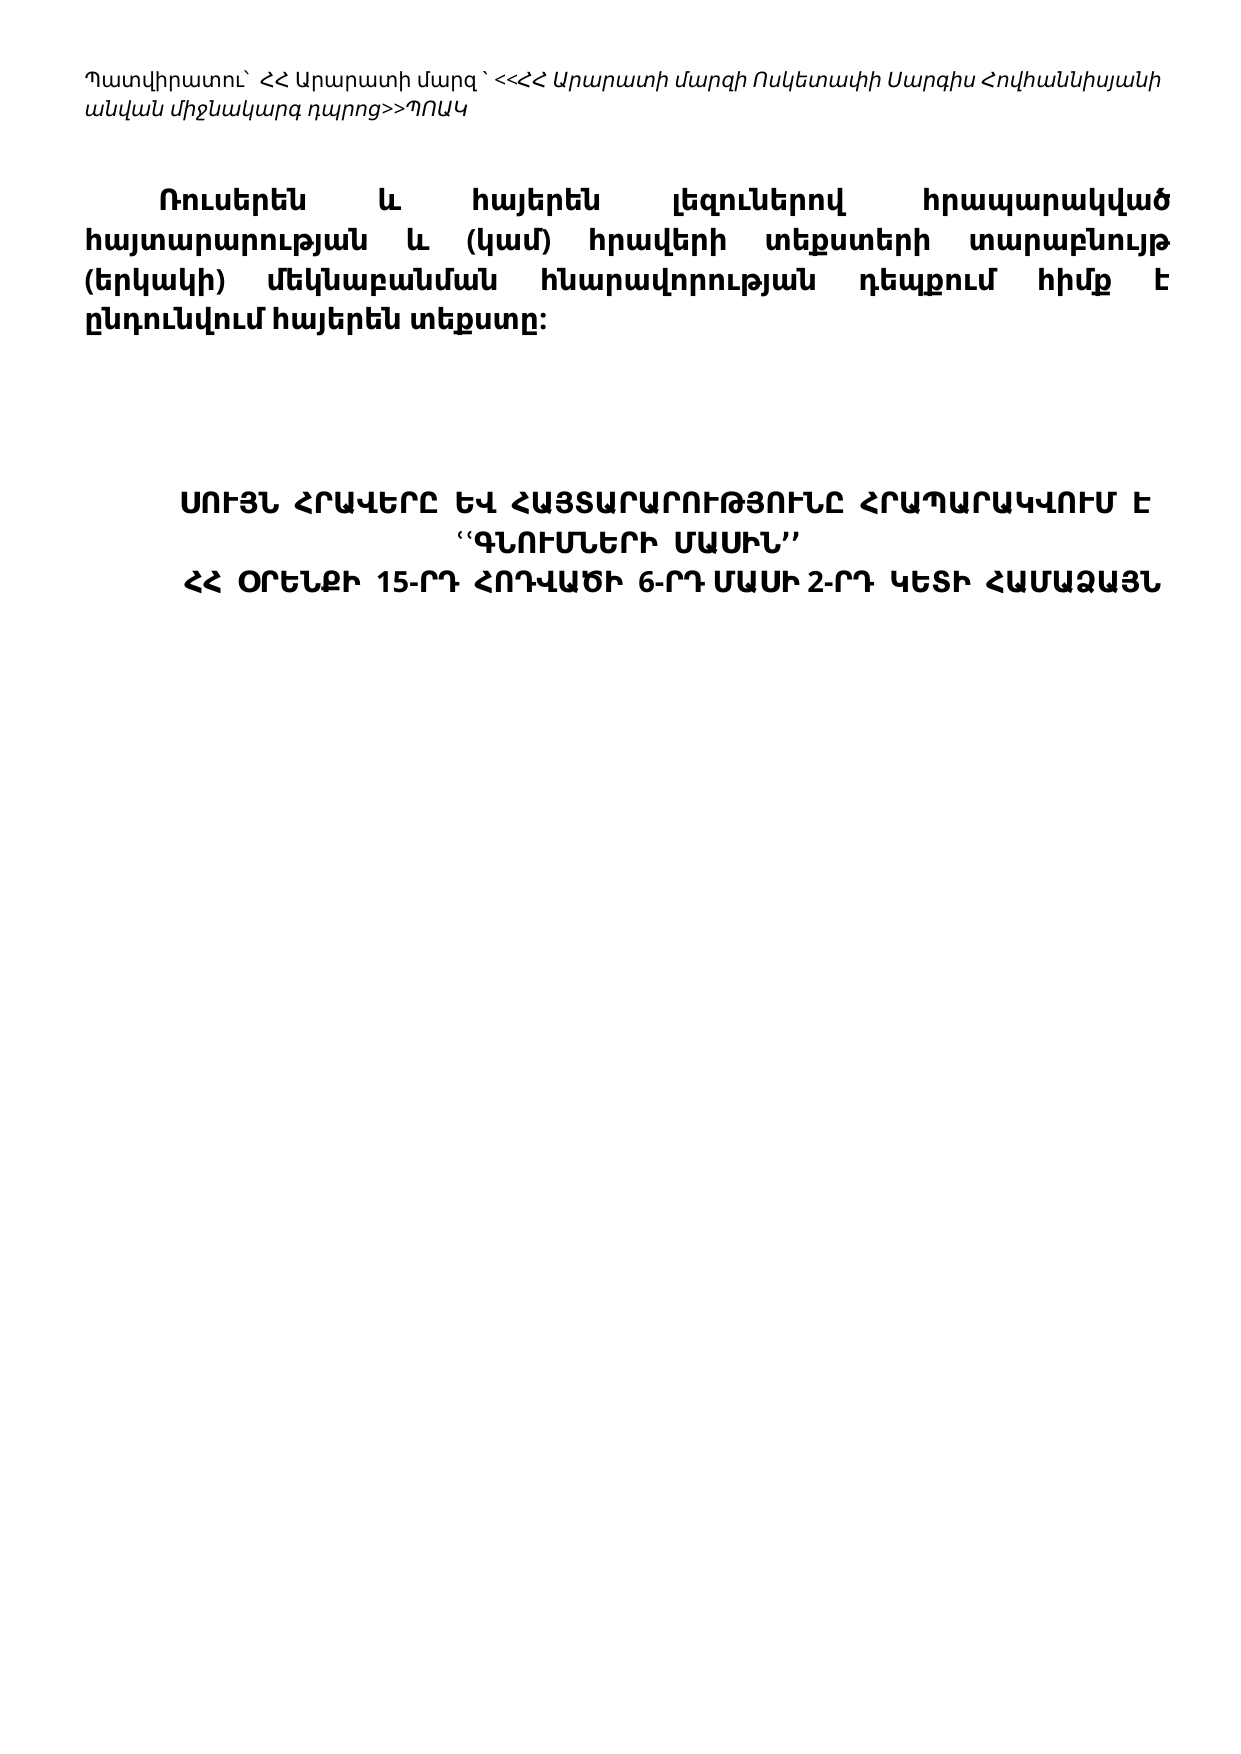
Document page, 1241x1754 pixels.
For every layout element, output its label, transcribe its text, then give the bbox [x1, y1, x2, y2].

text ՀՀ ՕՐԵՆՔԻ 15-ՐԴ ՀՈԴՎԱԾԻ 6-ՐԴ ՄԱՍԻ 2-ՐԴ ԿԵՏԻ ՀԱՄԱՁԱՅՆ [84, 562, 1171, 601]
text ՍՈՒՅՆ ՀՐԱՎԵՐԸ ԵՎ ՀԱՅՏԱՐԱՐՈՒԹՅՈՒՆԸ ՀՐԱՊԱՐԱԿՎՈՒՄ Է ՙՙԳՆՈՒՄՆԵՐԻ ՄԱՍԻՆ՚՚ [84, 482, 1171, 562]
text Պատվիրատու՝ ՀՀ Արարատի մարզ ` <<ՀՀ Արարատի մարզի Ոսկետափի Սարգիս Հովհաննիսյանի անվան միջնակարգ դպրոց>>ՊՈԱԿ [84, 66, 1171, 122]
text Ռուսերեն և հայերեն լեզուներով հրապարակված հայտարարության և (կամ) հրավերի տեքստերի տարաբնույթ (երկակի) մեկնաբանման հնարավորության դեպքում հիմք է ընդունվում հայերեն տեքստը: [84, 179, 1171, 338]
